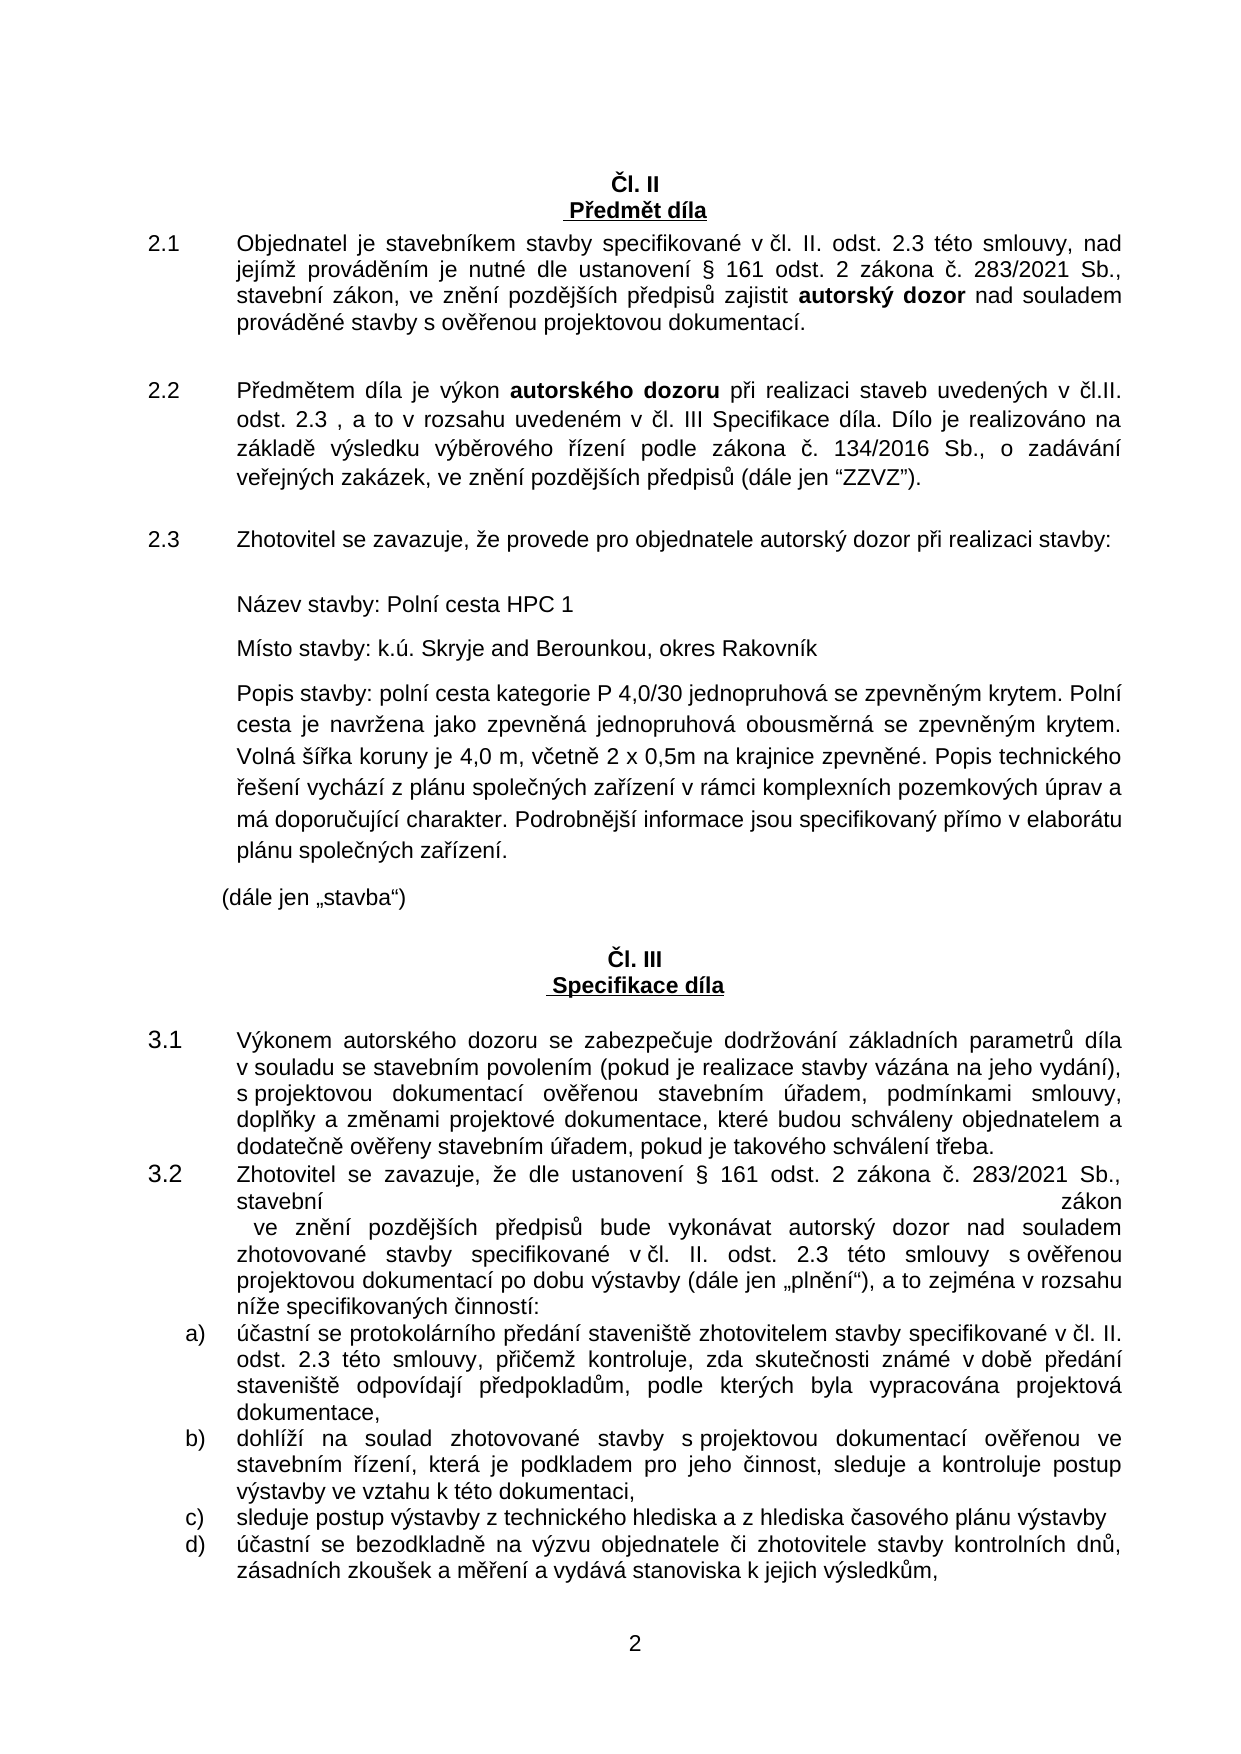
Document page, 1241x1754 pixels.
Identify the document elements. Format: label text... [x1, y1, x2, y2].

list Zhotovitel se zavazuje, že dle ustanovení § 161 odst. 2 zákona č. 283/2021 Sb., stavební zákon ve znění pozdějších předpisů bude vykonávat autorský dozor nad souladem zhotovované stavby specifikované v čl. II. odst. 2.3 této smlouvy s ověřenou projektovou dokumentací po dobu výstavby (dále jen „plnění“), a to zejména v rozsahu níže specifikovaných činností: [148, 1159, 1122, 1320]
list Výkonem autorského dozoru se zabezpečuje dodržování základních parametrů díla v souladu se stavebním povolením (pokud je realizace stavby vázána na jeho vydání), s projektovou dokumentací ověřenou stavebním úřadem, podmínkami smlouvy, doplňky a změnami projektové dokumentace, které budou schváleny objednatelem a dodatečně ověřeny stavebním úřadem, pokud je takového schválení třeba. [148, 1025, 1122, 1159]
list sleduje postup výstavby z technického hlediska a z hlediska časového plánu výstavby [185, 1504, 1122, 1531]
text Předmět díla [148, 197, 1122, 223]
text Čl. II [148, 171, 1122, 197]
list Předmětem díla je výkon autorského dozoru při realizaci staveb uvedených v čl.II. odst. 2.3 , a to v rozsahu uvedeném v čl. III Specifikace díla. Dílo je realizováno na základě výsledku výběrového řízení podle zákona č. 134/2016 Sb., o zadávání veřejných zakázek, ve znění pozdějších předpisů (dále jen “ZZVZ”). [148, 374, 1122, 491]
list dohlíží na soulad zhotovované stavby s projektovou dokumentací ověřenou ve stavebním řízení, která je podkladem pro jeho činnost, sleduje a kontroluje postup výstavby ve vztahu k této dokumentaci, [185, 1425, 1122, 1504]
list Popis stavby: polní cesta kategorie P 4,0/30 jednopruhová se zpevněným krytem. Polní cesta je navržena jako zpevněná jednopruhová obousměrná se zpevněným krytem. Volná šířka koruny je 4,0 m, včetně 2 x 0,5m na krajnice zpevněné. Popis technického řešení vychází z plánu společných zařízení v rámci komplexních pozemkových úprav a má doporučující charakter. Podrobnější informace jsou specifikovaný přímo v elaborátu plánu společných zařízení. [236, 679, 1122, 864]
list účastní se bezodkladně na výzvu objednatele či zhotovitele stavby kontrolních dnů, zásadních zkoušek a měření a vydává stanoviska k jejich výsledkům, [185, 1531, 1122, 1583]
text Čl. III [148, 946, 1122, 972]
text (dále jen „stavba“) [148, 881, 1122, 911]
list Místo stavby: k.ú. Skryje and Berounkou, okres Rakovník [224, 635, 1122, 662]
list Objednatel je stavebníkem stavby specifikované v čl. II. odst. 2.3 této smlouvy, nad jejímž prováděním je nutné dle ustanovení § 161 odst. 2 zákona č. 283/2021 Sb., stavební zákon, ve znění pozdějších předpisů zajistit autorský dozor nad souladem prováděné stavby s ověřenou projektovou dokumentací. [148, 230, 1122, 335]
list Zhotovitel se zavazuje, že provede pro objednatele autorský dozor při realizaci stavby: [148, 523, 1122, 552]
list účastní se protokolárního předání staveniště zhotovitelem stavby specifikované v čl. II. odst. 2.3 této smlouvy, přičemž kontroluje, zda skutečnosti známé v době předání staveniště odpovídají předpokladům, podle kterých byla vypracována projektová dokumentace, [185, 1320, 1122, 1425]
list Název stavby: Polní cesta HPC 1 [224, 591, 1122, 618]
text Specifikace díla [148, 972, 1122, 999]
